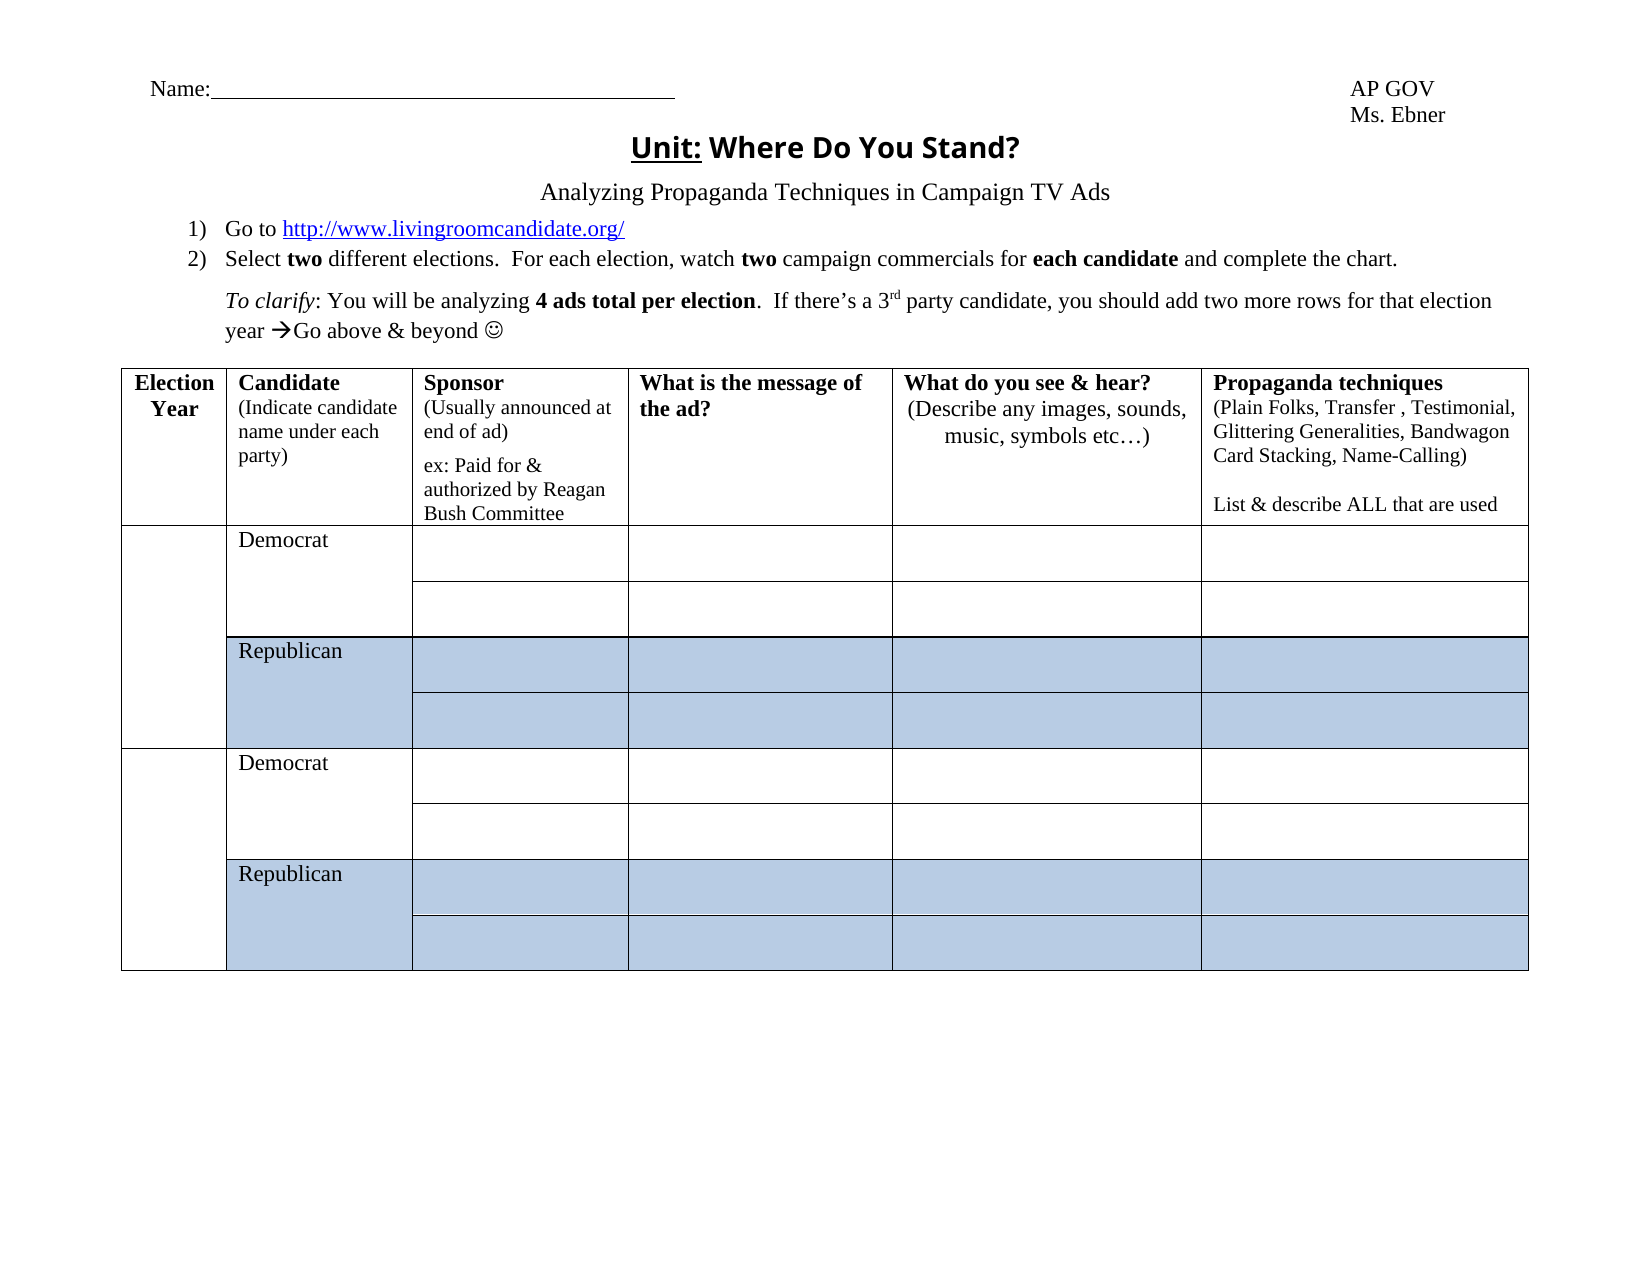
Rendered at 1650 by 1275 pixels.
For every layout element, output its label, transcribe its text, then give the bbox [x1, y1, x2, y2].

table_cell [413, 693, 628, 748]
table_cell [893, 638, 1201, 692]
table_header Election Year [122, 369, 226, 525]
table_cell [629, 804, 892, 859]
table_cell [629, 526, 892, 581]
table_header Candidate (Indicate candidate name under each party) [227, 369, 412, 525]
table_cell [413, 916, 628, 970]
table_cell [413, 582, 628, 636]
list Go to http://www.livingroomcandidate.org/ [187, 215, 1500, 242]
table_header Propaganda techniques (Plain Folks, Transfer , Testimonial, Glittering Generalities, Bandwagon Card Stacking, Name-Calling) List & describe ALL that are used [1202, 369, 1528, 525]
table_cell [893, 749, 1201, 803]
list To clarify: You will be analyzing 4 ads total per election. If there’s a 3rd party candidate, you should add two more rows for that election year Go above & beyond [225, 287, 1500, 343]
table_header What is the message of the ad? [629, 369, 892, 525]
table_cell [122, 749, 226, 970]
table_cell [413, 638, 628, 692]
table_cell [1202, 749, 1528, 803]
table_cell Democrat [227, 749, 412, 859]
table_header What do you see & hear? (Describe any images, sounds, music, symbols etc…) [893, 369, 1201, 525]
table_cell [893, 582, 1201, 636]
table_cell Republican [227, 638, 412, 748]
table_cell [1202, 916, 1528, 970]
table_cell [1202, 693, 1528, 748]
table_cell [1202, 526, 1528, 581]
table_cell [413, 860, 628, 914]
table_cell [893, 860, 1201, 914]
text Unit: Where Do You Stand? [150, 128, 1500, 167]
table_header Sponsor (Usually announced at end of ad) ex: Paid for & authorized by Reagan Bush Committee [413, 369, 628, 525]
table_cell [893, 693, 1201, 748]
table_cell [893, 526, 1201, 581]
table_cell [413, 526, 628, 581]
list Select two different elections. For each election, watch two campaign commercials for each candidate and complete the chart. [187, 246, 1500, 272]
table_cell [1202, 804, 1528, 859]
table_cell [893, 804, 1201, 859]
table_cell [629, 860, 892, 914]
table_cell [629, 749, 892, 803]
table_cell [413, 749, 628, 803]
text Analyzing Propaganda Techniques in Campaign TV Ads [150, 177, 1500, 206]
table_cell [413, 804, 628, 859]
table_cell [1202, 638, 1528, 692]
table_cell [122, 526, 226, 748]
table_cell [629, 693, 892, 748]
table_cell [629, 582, 892, 636]
table_cell [893, 916, 1201, 970]
table_cell [629, 916, 892, 970]
table_cell [1202, 582, 1528, 636]
text Name: AP GOV [150, 75, 1500, 101]
text Ms. Ebner [1275, 101, 1500, 128]
table_cell [1202, 860, 1528, 914]
table_cell [629, 638, 892, 692]
table_cell Democrat [227, 526, 412, 636]
table_cell Republican [227, 860, 412, 970]
